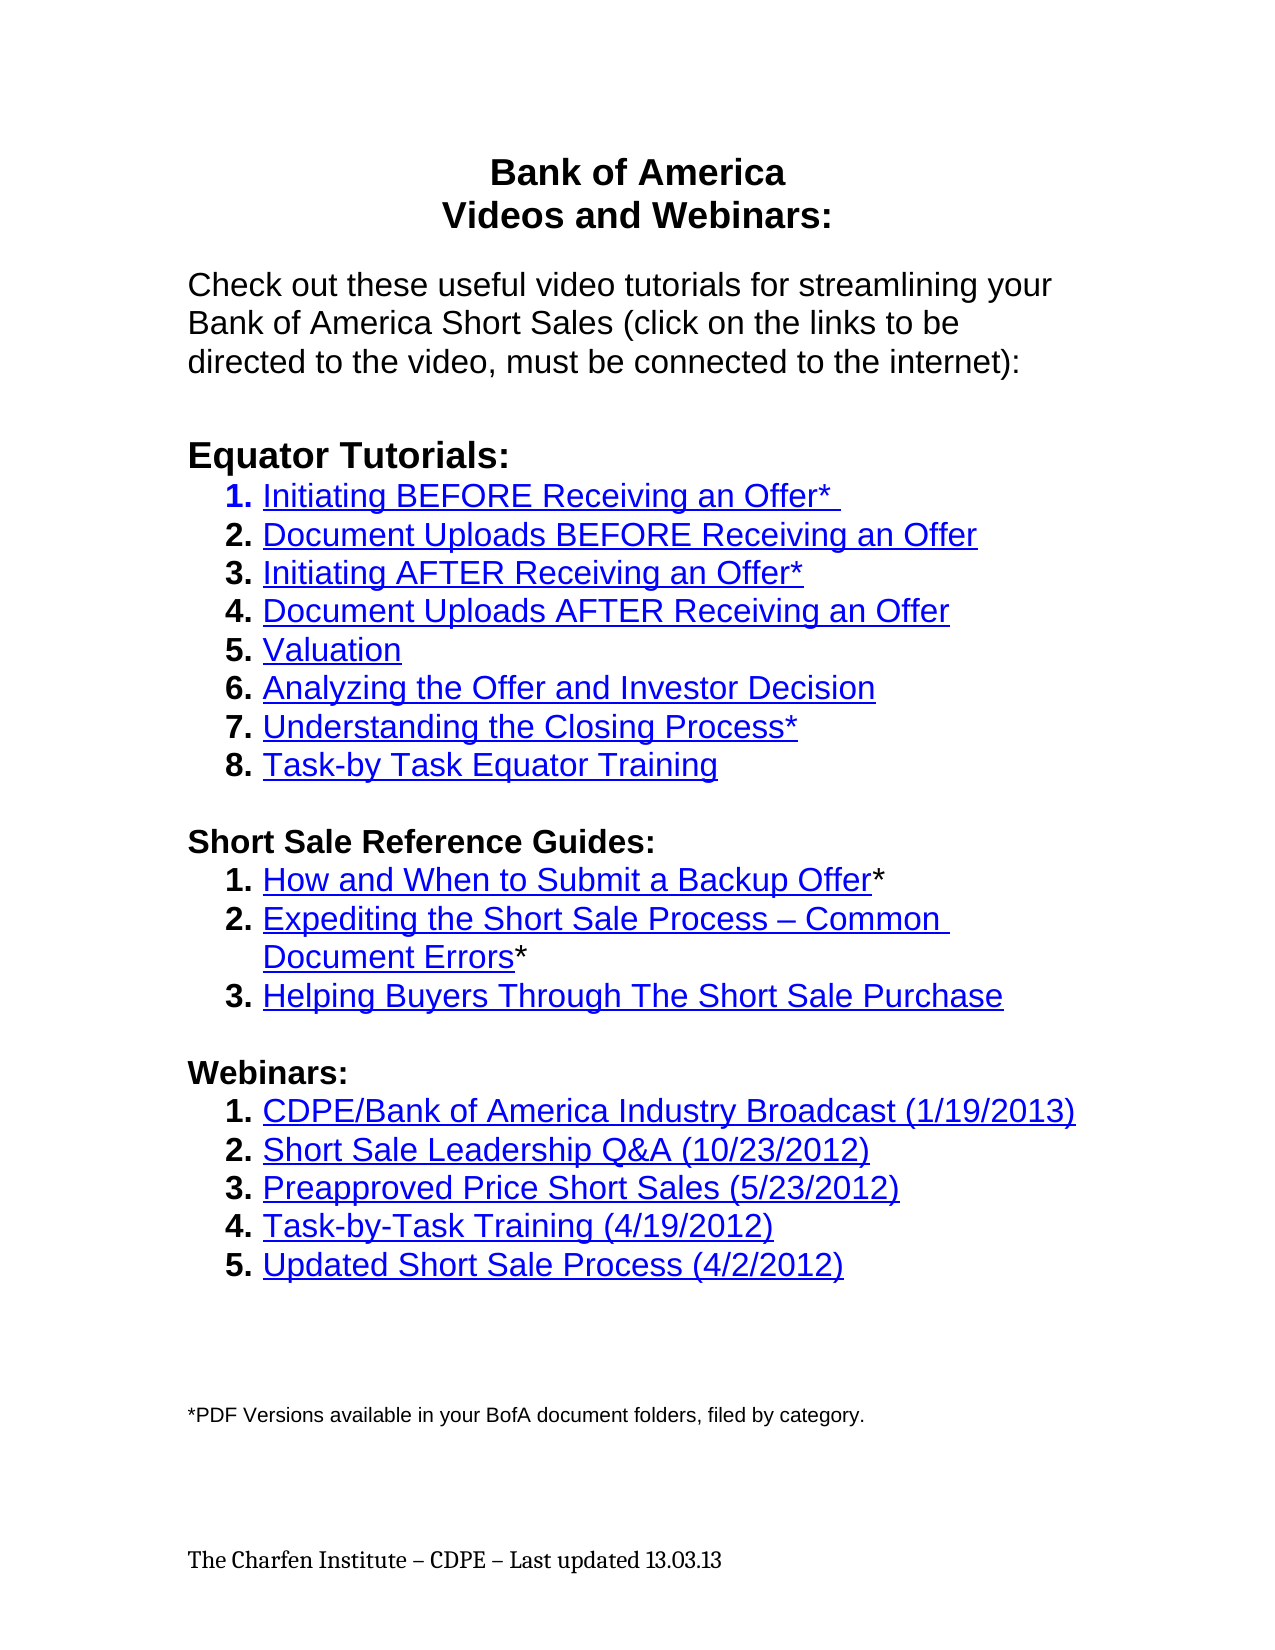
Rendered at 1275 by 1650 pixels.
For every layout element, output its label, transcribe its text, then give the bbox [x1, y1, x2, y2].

text Short Sale Reference Guides: [187, 822, 1087, 861]
text Equator Tutorials: [187, 433, 1087, 476]
list Document Uploads BEFORE Receiving an Offer [225, 514, 1087, 553]
text *PDF Versions available in your BofA document folders, filed by category. [187, 1403, 1087, 1427]
list Helping Buyers Through The Short Sale Purchase [225, 976, 1087, 1014]
text Videos and Webinars: [187, 193, 1087, 236]
text Check out these useful video tutorials for streamlining your Bank of America Short Sales (click on the links to be directed to the video, must be connected to the internet): [187, 265, 1087, 380]
list Expediting the Short Sale Process – Common Document Errors* [225, 899, 1087, 976]
list Analyzing the Offer and Investor Decision [225, 668, 1087, 707]
list Task-by Task Equator Training [225, 745, 1087, 784]
list Updated Short Sale Process (4/2/2012) [225, 1245, 1087, 1283]
list How and When to Submit a Backup Offer* [225, 861, 1087, 899]
list Preapproved Price Short Sales (5/23/2012) [225, 1168, 1087, 1206]
list Document Uploads AFTER Receiving an Offer [225, 591, 1087, 630]
list Short Sale Leadership Q&A (10/23/2012) [225, 1129, 1087, 1168]
text Webinars: [187, 1053, 1087, 1091]
list CDPE/Bank of America Industry Broadcast (1/19/2013) [225, 1091, 1087, 1129]
list Valuation [225, 630, 1087, 668]
list Understanding the Closing Process* [225, 707, 1087, 745]
list Initiating BEFORE Receiving an Offer* [225, 476, 1087, 514]
list Initiating AFTER Receiving an Offer* [225, 553, 1087, 591]
list Task-by-Task Training (4/19/2012) [225, 1206, 1087, 1245]
text Bank of America [187, 150, 1087, 193]
